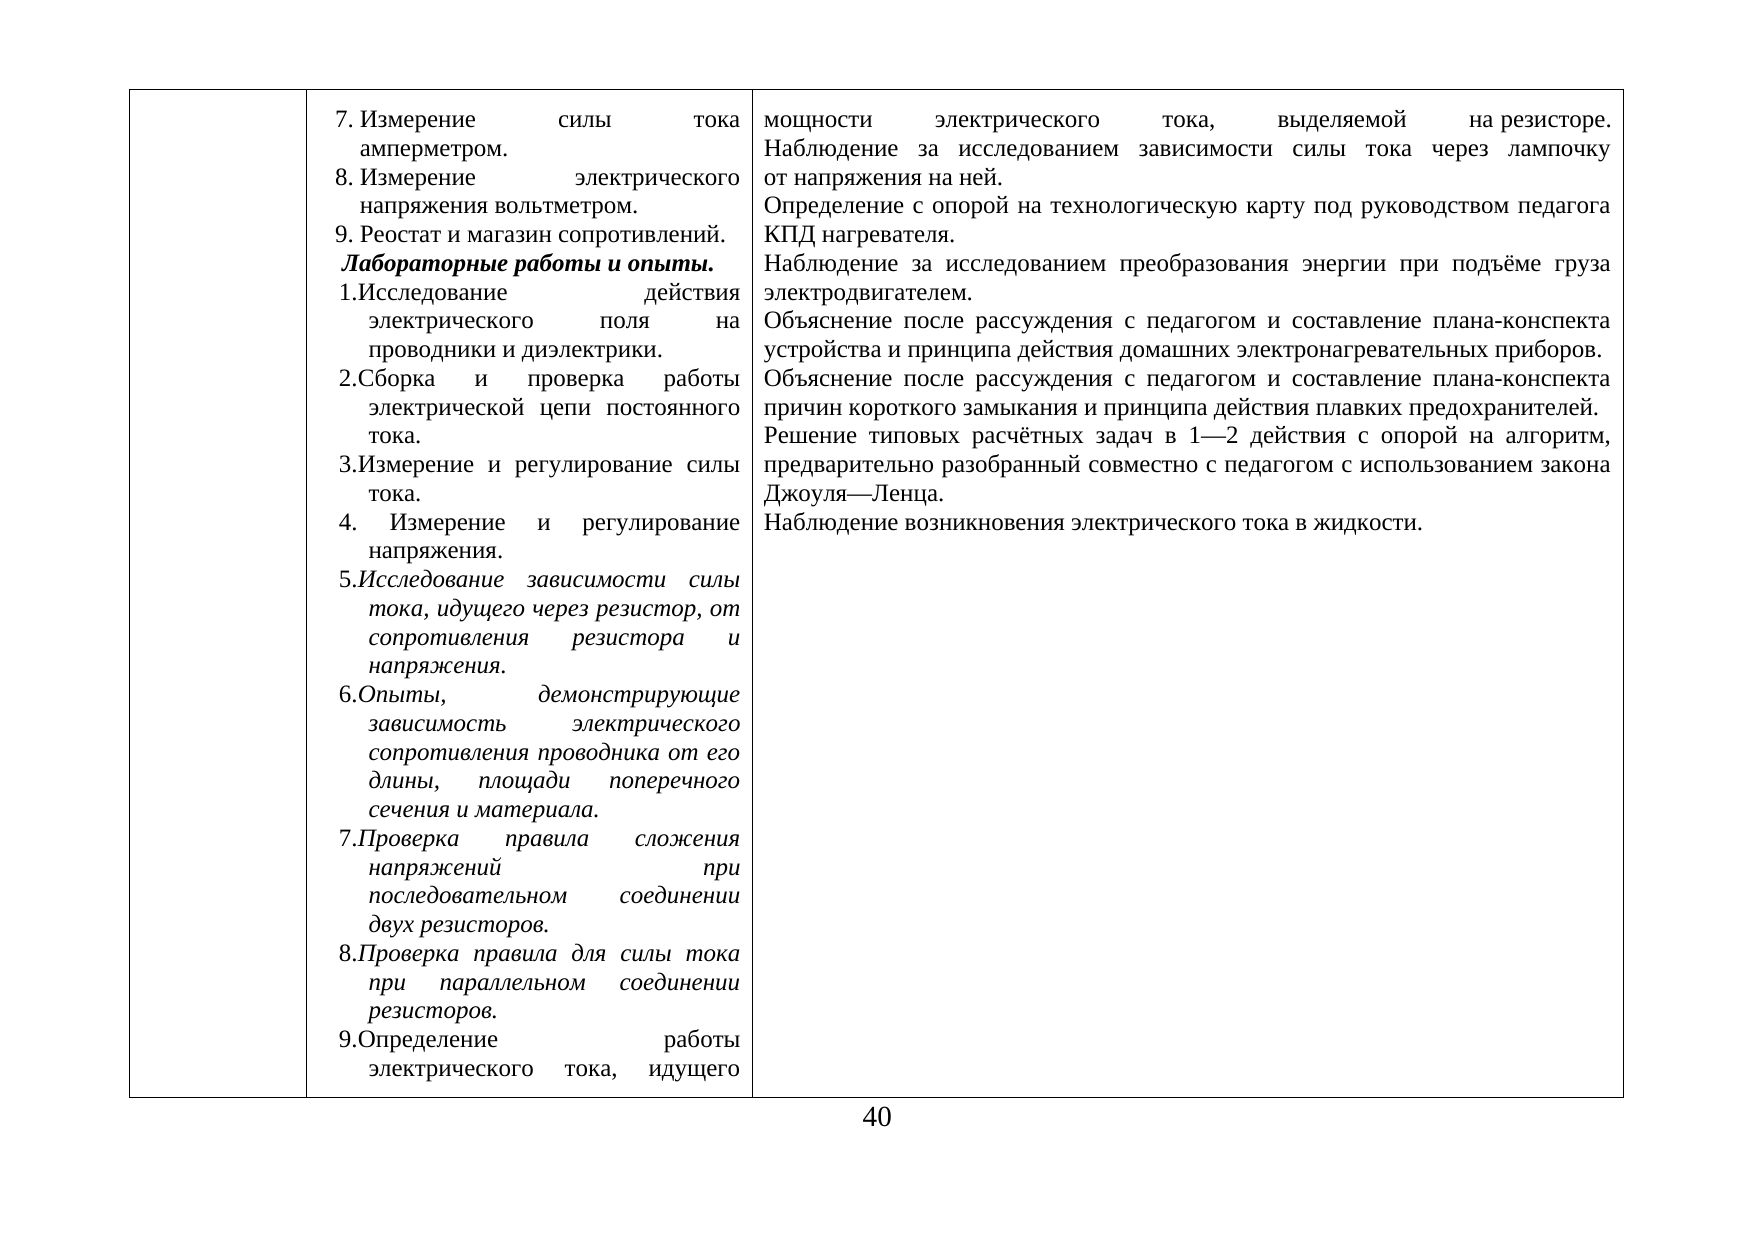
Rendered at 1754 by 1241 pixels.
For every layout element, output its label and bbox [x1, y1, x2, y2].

table_cell [753, 90, 1623, 1097]
table_cell [130, 90, 306, 1097]
table_cell [307, 90, 752, 1097]
